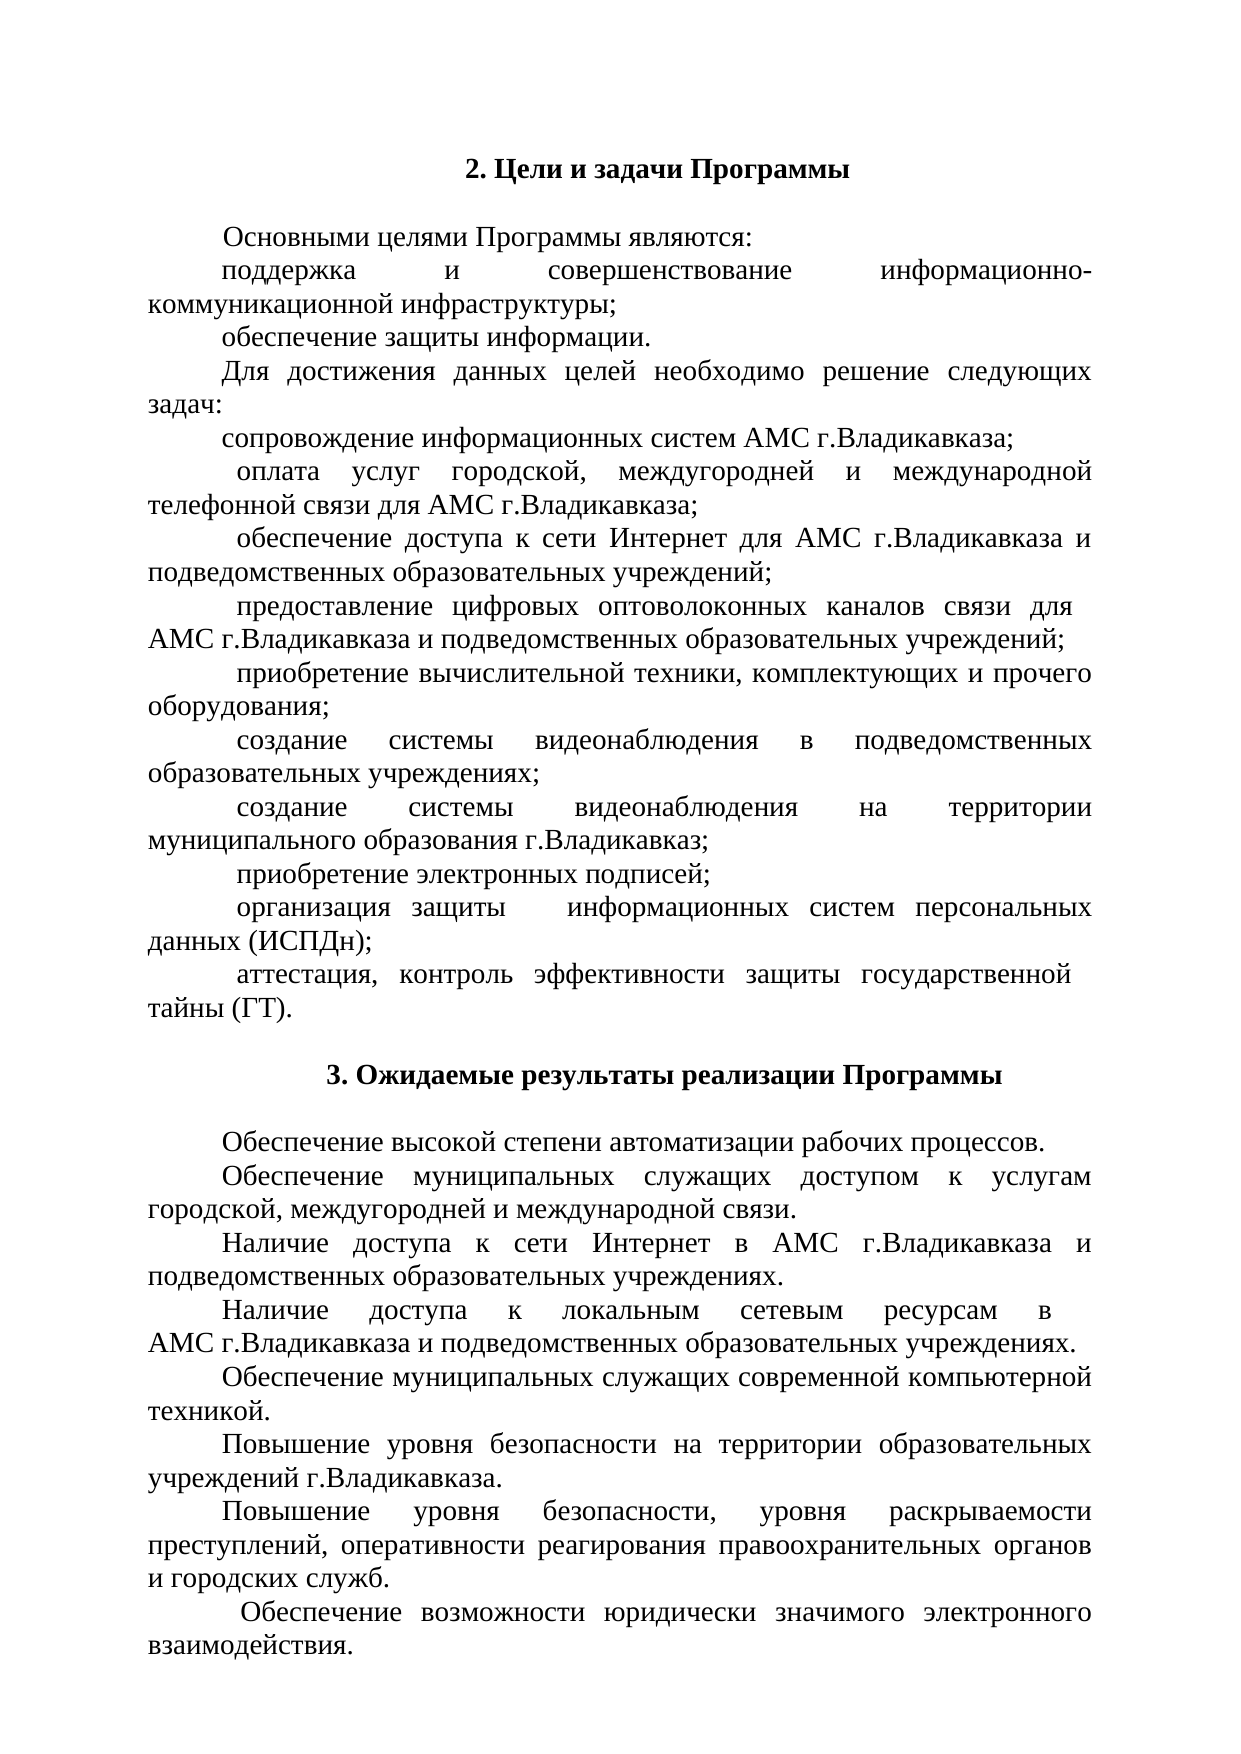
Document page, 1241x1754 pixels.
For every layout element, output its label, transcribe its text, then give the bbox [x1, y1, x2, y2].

text Повышение уровня безопасности, уровня раскрываемости преступлений, оперативности реагирования правоохранительных органов и городских служб. [148, 1493, 1092, 1594]
text обеспечение защиты информации. [148, 319, 1092, 353]
text предоставление цифровых оптоволоконных каналов связи для АМС г.Владикавказа и подведомственных образовательных учреждений; [148, 588, 1092, 655]
text Наличие доступа к сети Интернет в АМС г.Владикавказа и подведомственных образовательных учреждениях. [148, 1225, 1092, 1292]
text 2. Цели и задачи Программы [148, 152, 1092, 185]
text создание системы видеонаблюдения на территории муниципального образования г.Владикавказ; [148, 789, 1092, 856]
text 3. Ожидаемые результаты реализации Программы [148, 1057, 1092, 1091]
text Наличие доступа к локальным сетевым ресурсам в АМС г.Владикавказа и подведомственных образовательных учреждениях. [148, 1292, 1092, 1359]
text Основными целями Программы являются: [148, 219, 1092, 252]
text оплата услуг городской, междугородней и международной телефонной связи для АМС г.Владикавказа; [148, 453, 1092, 521]
text приобретение вычислительной техники, комплектующих и прочего оборудования; [148, 655, 1092, 722]
text обеспечение доступа к сети Интернет для АМС г.Владикавказа и подведомственных образовательных учреждений; [148, 521, 1092, 588]
text организация защиты информационных систем персональных данных (ИСПДн); [148, 889, 1092, 957]
text создание системы видеонаблюдения в подведомственных образовательных учреждениях; [148, 722, 1092, 789]
text Обеспечение муниципальных служащих современной компьютерной техникой. [148, 1359, 1092, 1426]
text приобретение электронных подписей; [148, 856, 1092, 889]
text поддержка и совершенствование информационно-коммуникационной инфраструктуры; [148, 252, 1092, 319]
text аттестация, контроль эффективности защиты государственной тайны (ГТ). [148, 957, 1092, 1024]
text сопровождение информационных систем АМС г.Владикавказа; [148, 420, 1092, 453]
text Для достижения данных целей необходимо решение следующих задач: [148, 353, 1092, 420]
text Обеспечение муниципальных служащих доступом к услугам городской, междугородней и международной связи. [148, 1158, 1092, 1225]
text Обеспечение высокой степени автоматизации рабочих процессов. [148, 1124, 1092, 1158]
text Повышение уровня безопасности на территории образовательных учреждений г.Владикавказа. [148, 1426, 1092, 1493]
text Обеспечение возможности юридически значимого электронного взаимодействия. [148, 1594, 1092, 1661]
